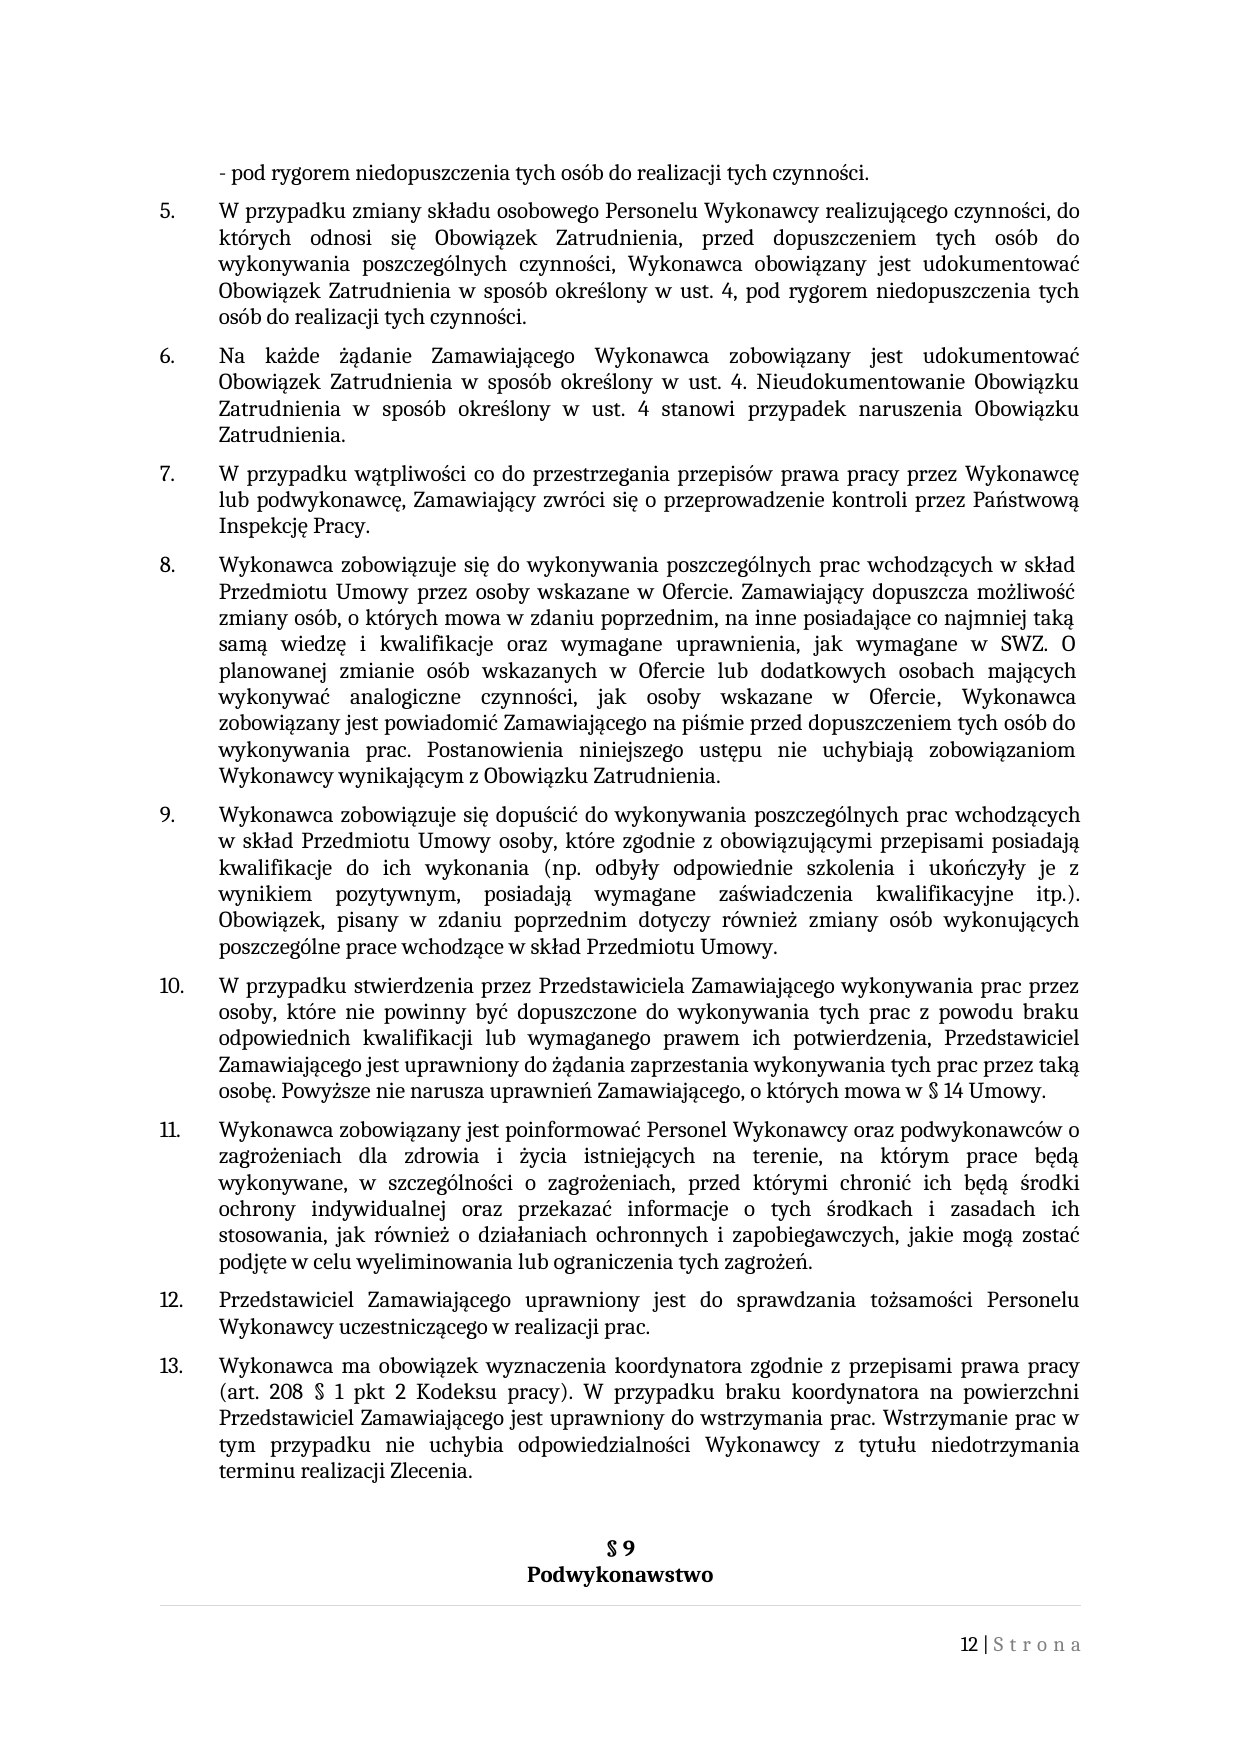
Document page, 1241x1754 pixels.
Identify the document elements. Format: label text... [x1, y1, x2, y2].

text 8. Wykonawca zobowiązuje się do wykonywania poszczególnych prac wchodzących w skład Przedmiotu Umowy przez osoby wskazane w Ofercie. Zamawiający dopuszcza możliwość zmiany osób, o których mowa w zdaniu poprzednim, na inne posiadające co najmniej taką samą wiedzę i kwalifikacje oraz wymagane uprawnienia, jak wymagane w SWZ. O planowanej zmianie osób wskazanych w Ofercie lub dodatkowych osobach mających wykonywać analogiczne czynności, jak osoby wskazane w Ofercie, Wykonawca zobowiązany jest powiadomić Zamawiającego na piśmie przed dopuszczeniem tych osób do wykonywania prac. Postanowienia niniejszego ustępu nie uchybiają zobowiązaniom Wykonawcy wynikającym z Obowiązku Zatrudnienia. [159, 552, 1077, 789]
text 6. Na każde żądanie Zamawiającego Wykonawca zobowiązany jest udokumentować Obowiązek Zatrudnienia w sposób określony w ust. 4. Nieudokumentowanie Obowiązku Zatrudnienia w sposób określony w ust. 4 stanowi przypadek naruszenia Obowiązku Zatrudnienia. [159, 343, 1081, 448]
text 7. W przypadku wątpliwości co do przestrzegania przepisów prawa pracy przez Wykonawcę lub podwykonawcę, Zamawiający zwróci się o przeprowadzenie kontroli przez Państwową Inspekcję Pracy. [159, 461, 1081, 539]
text 11. Wykonawca zobowiązany jest poinformować Personel Wykonawcy oraz podwykonawców o zagrożeniach dla zdrowia i życia istniejących na terenie, na którym prace będą wykonywane, w szczególności o zagrożeniach, przed którymi chronić ich będą środki ochrony indywidualnej oraz przekazać informacje o tych środkach i zasadach ich stosowania, jak również o działaniach ochronnych i zapobiegawczych, jakie mogą zostać podjęte w celu wyeliminowania lub ograniczenia tych zagrożeń. [159, 1117, 1081, 1275]
text 13. Wykonawca ma obowiązek wyznaczenia koordynatora zgodnie z przepisami prawa pracy (art. 208 § 1 pkt 2 Kodeksu pracy). W przypadku braku koordynatora na powierzchni Przedstawiciel Zamawiającego jest uprawniony do wstrzymania prac. Wstrzymanie prac w tym przypadku nie uchybia odpowiedzialności Wykonawcy z tytułu niedotrzymania terminu realizacji Zlecenia. [159, 1352, 1081, 1484]
text 9. Wykonawca zobowiązuje się dopuścić do wykonywania poszczególnych prac wchodzących w skład Przedmiotu Umowy osoby, które zgodnie z obowiązującymi przepisami posiadają kwalifikacje do ich wykonania (np. odbyły odpowiednie szkolenia i ukończyły je z wynikiem pozytywnym, posiadają wymagane zaświadczenia kwalifikacyjne itp.). Obowiązek, pisany w zdaniu poprzednim dotyczy również zmiany osób wykonujących poszczególne prace wchodzące w skład Przedmiotu Umowy. [159, 802, 1081, 960]
text - pod rygorem niedopuszczenia tych osób do realizacji tych czynności. [218, 159, 1081, 186]
text 12. Przedstawiciel Zamawiającego uprawniony jest do sprawdzania tożsamości Personelu Wykonawcy uczestniczącego w realizacji prac. [159, 1287, 1081, 1340]
text 10. W przypadku stwierdzenia przez Przedstawiciela Zamawiającego wykonywania prac przez osoby, które nie powinny być dopuszczone do wykonywania tych prac z powodu braku odpowiednich kwalifikacji lub wymaganego prawem ich potwierdzenia, Przedstawiciel Zamawiającego jest uprawniony do żądania zaprzestania wykonywania tych prac przez taką osobę. Powyższe nie narusza uprawnień Zamawiającego, o których mowa w § 14 Umowy. [159, 972, 1081, 1104]
text § 9 Podwykonawstwo [159, 1536, 1081, 1588]
text 5. W przypadku zmiany składu osobowego Personelu Wykonawcy realizującego czynności, do których odnosi się Obowiązek Zatrudnienia, przed dopuszczeniem tych osób do wykonywania poszczególnych czynności, Wykonawca obowiązany jest udokumentować Obowiązek Zatrudnienia w sposób określony w ust. 4, pod rygorem niedopuszczenia tych osób do realizacji tych czynności. [159, 198, 1081, 330]
